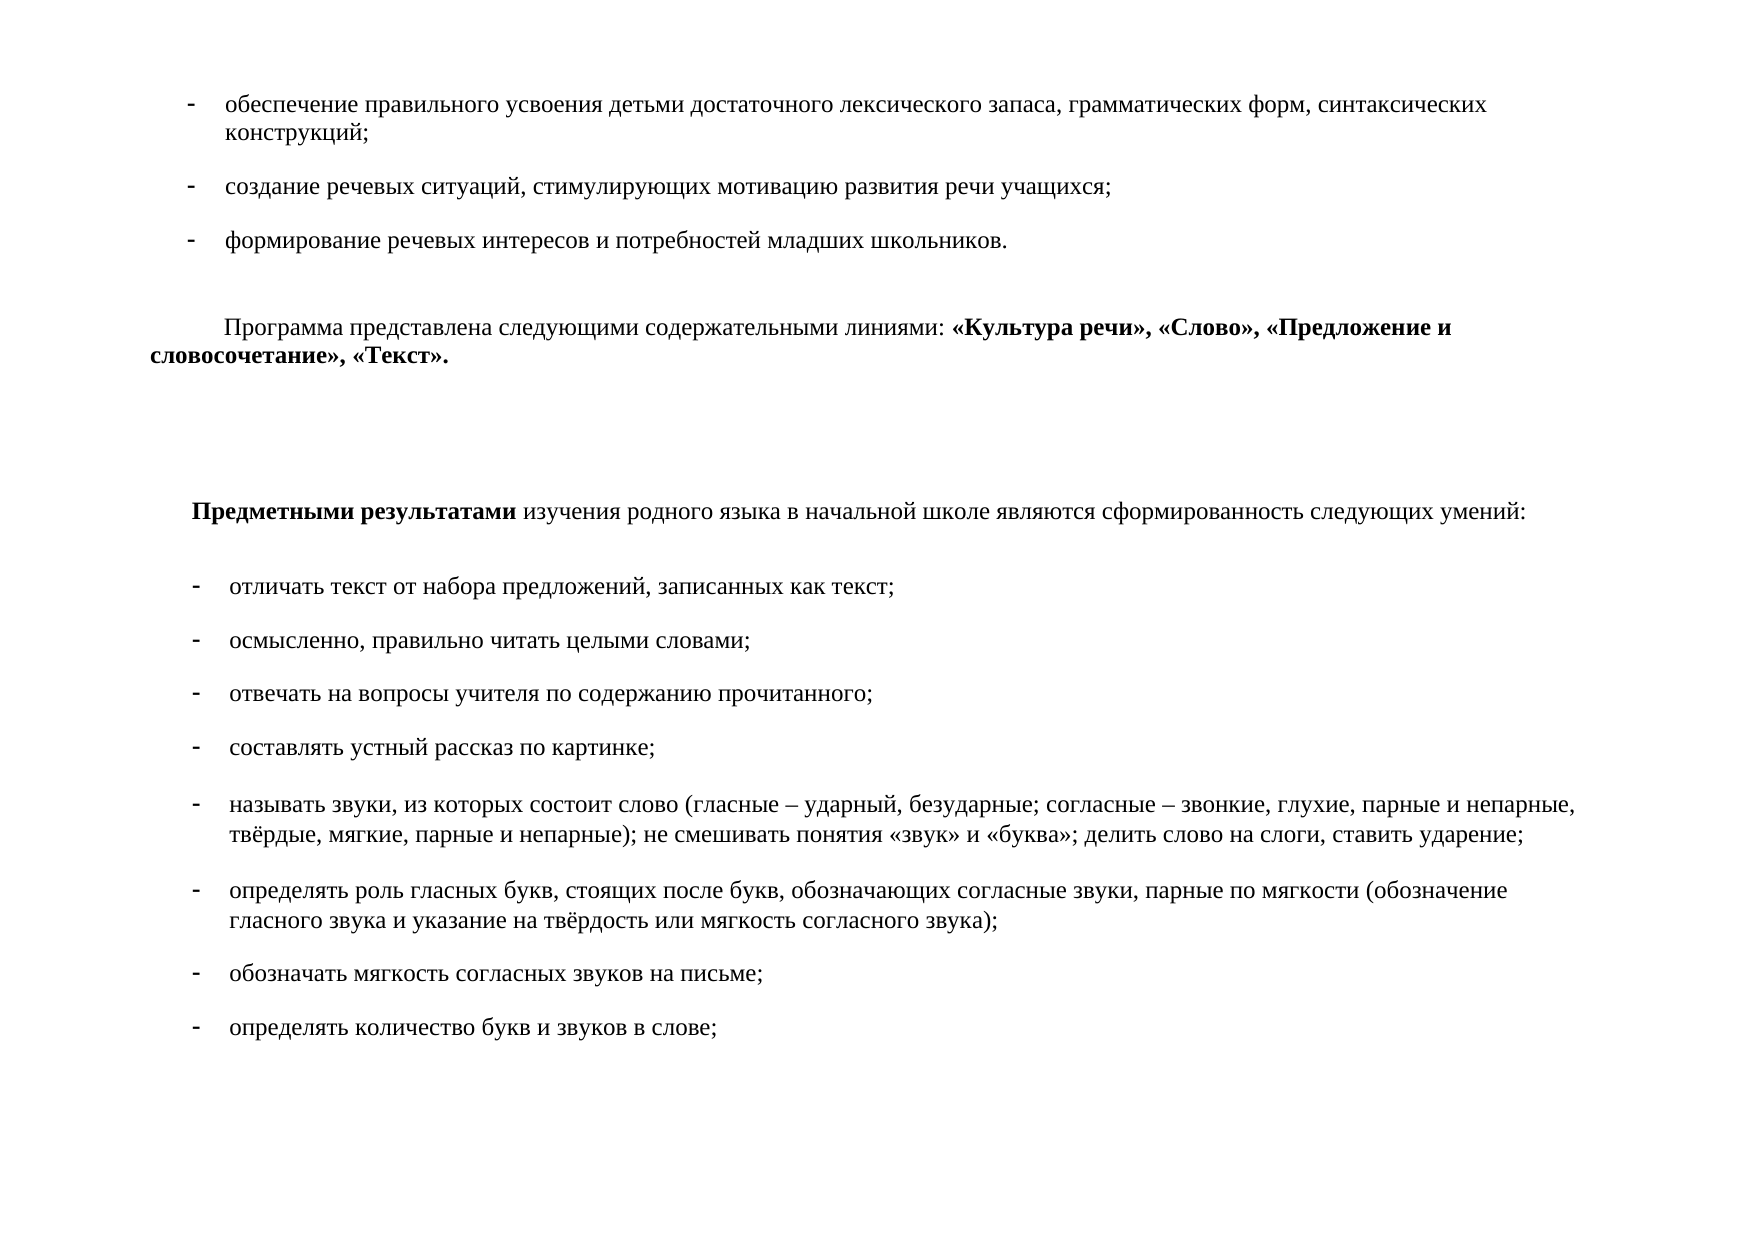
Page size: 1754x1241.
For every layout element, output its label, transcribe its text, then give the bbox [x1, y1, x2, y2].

list определять количество букв и звуков в слове; [192, 1012, 1635, 1041]
list составлять устный рассказ по картинке; [192, 732, 1635, 761]
list называть звуки, из которых состоит слово (гласные – ударный, безударные; согласные – звонкие, глухие, парные и непарные, твёрдые, мягкие, парные и непарные); не смешивать понятия «звук» и «буква»; делить слово на слоги, ставить ударение; [192, 789, 1594, 847]
list определять роль гласных букв, стоящих после букв, обозначающих согласные звуки, парные по мягкости (обозначение гласного звука и указание на твёрдость или мягкость согласного звука); [192, 875, 1594, 934]
text Предметными результатами изучения родного языка в начальной школе являются сформированность следующих умений: [192, 496, 1635, 525]
text Программа представлена следующими содержательными линиями: «Культура речи», «Слово», «Предложение и словосочетание», «Текст». [150, 313, 1635, 369]
list создание речевых ситуаций, стимулирующих мотивацию развития речи учащихся; [187, 171, 1635, 200]
list отличать текст от набора предложений, записанных как текст; [192, 571, 1635, 599]
list формирование речевых интересов и потребностей младших школьников. [187, 225, 1635, 254]
list обозначать мягкость согласных звуков на письме; [192, 958, 1635, 987]
list осмысленно, правильно читать целыми словами; [192, 625, 1635, 653]
list обеспечение правильного усвоения детьми достаточного лексического запаса, грамматических форм, синтаксических конструкций; [187, 89, 1635, 146]
list отвечать на вопросы учителя по содержанию прочитанного; [192, 678, 1635, 707]
